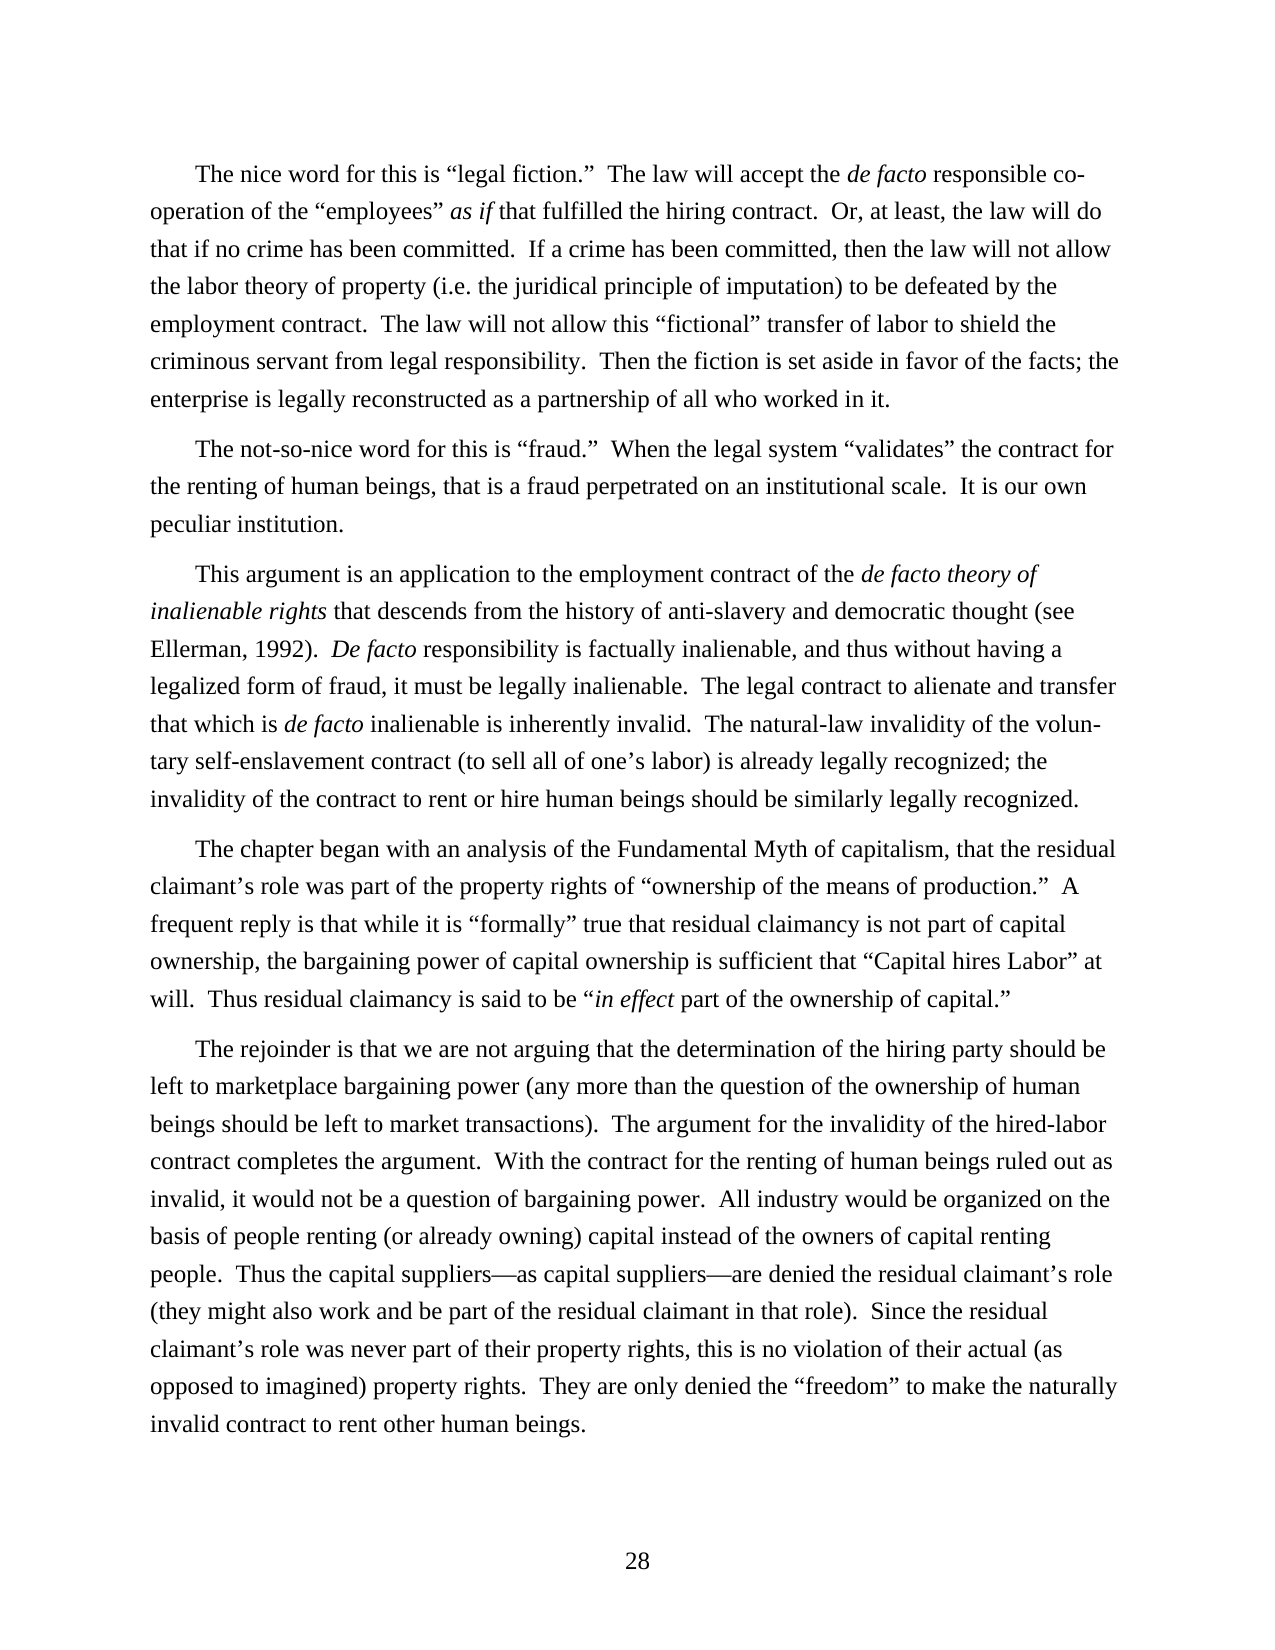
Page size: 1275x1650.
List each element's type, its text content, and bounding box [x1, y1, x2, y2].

text The not-so-nice word for this is “fraud.” When the legal system “validates” the contract for the renting of human beings, that is a fraud perpetrated on an institutional scale. It is our own peculiar institution. [150, 425, 1125, 537]
text This argument is an application to the employment contract of the de facto theory of inalienable rights that descends from the history of anti-slavery and democratic thought (see Ellerman, 1992). De facto responsibility is factually inalienable, and thus without having a legalized form of fraud, it must be legally inalienable. The legal contract to alienate and transfer that which is de facto inalienable is inherently invalid. The natural-law invalidity of the voluntary self-enslavement contract (to sell all of one’s labor) is already legally recognized; the invalidity of the contract to rent or hire human beings should be similarly legally recognized. [150, 550, 1125, 812]
text The rejoinder is that we are not arguing that the determination of the hiring party should be left to marketplace bargaining power (any more than the question of the ownership of human beings should be left to market transactions). The argument for the invalidity of the hired-labor contract completes the argument. With the contract for the renting of human beings ruled out as invalid, it would not be a question of bargaining power. All industry would be organized on the basis of people renting (or already owning) capital instead of the owners of capital renting people. Thus the capital suppliers—as capital suppliers—are denied the residual claimant’s role (they might also work and be part of the residual claimant in that role). Since the residual claimant’s role was never part of their property rights, this is no violation of their actual (as opposed to imagined) property rights. They are only denied the “freedom” to make the naturally invalid contract to rent other human beings. [150, 1025, 1125, 1437]
text The nice word for this is “legal fiction.” The law will accept the de facto responsible co-operation of the “employees” as if that fulfilled the hiring contract. Or, at least, the law will do that if no crime has been committed. If a crime has been committed, then the law will not allow the labor theory of property (i.e. the juridical principle of imputation) to be defeated by the employment contract. The law will not allow this “fictional” transfer of labor to shield the criminous servant from legal responsibility. Then the fiction is set aside in favor of the facts; the enterprise is legally reconstructed as a partnership of all who worked in it. [150, 150, 1125, 412]
text The chapter began with an analysis of the Fundamental Myth of capitalism, that the residual claimant’s role was part of the property rights of “ownership of the means of production.” A frequent reply is that while it is “formally” true that residual claimancy is not part of capital ownership, the bargaining power of capital ownership is sufficient that “Capital hires Labor” at will. Thus residual claimancy is said to be “in effect part of the ownership of capital.” [150, 825, 1125, 1012]
